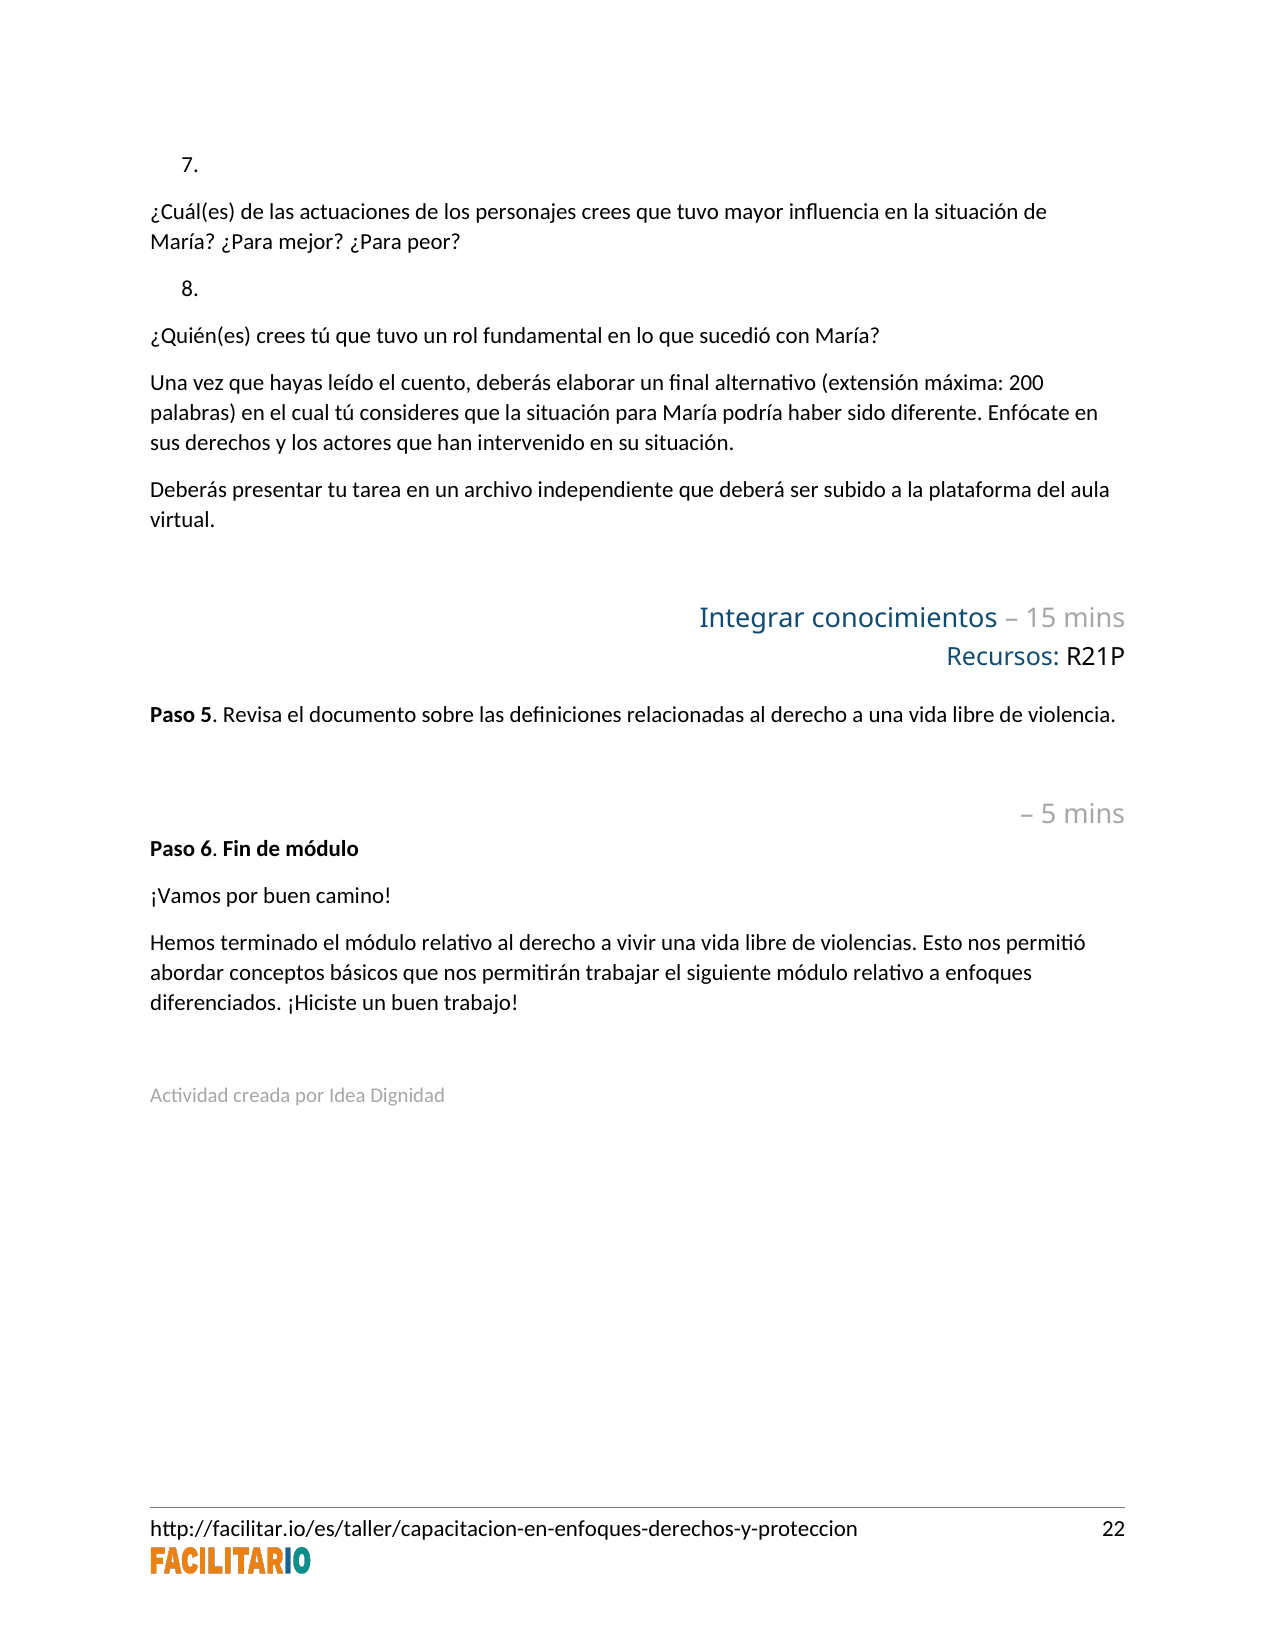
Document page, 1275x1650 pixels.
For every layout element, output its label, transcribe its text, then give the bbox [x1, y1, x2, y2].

text Una vez que hayas leído el cuento, deberás elaborar un final alternativo (extensión máxima: 200 palabras) en el cual tú consideres que la situación para María podría haber sido diferente. Enfócate en sus derechos y los actores que han intervenido en su situación. [150, 368, 1125, 456]
text Paso 5. Revisa el documento sobre las definiciones relacionadas al derecho a una vida libre de violencia. [150, 701, 1125, 728]
text 7. [150, 150, 1125, 178]
text Paso 6. Fin de módulo [150, 834, 1125, 862]
subtitle Integrar conocimientos – 15 mins [150, 599, 1125, 636]
text ¡Vamos por buen camino! [150, 881, 1125, 909]
text Deberás presentar tu tarea en un archivo independiente que deberá ser subido a la plataforma del aula virtual. [150, 475, 1125, 533]
text ¿Quién(es) crees tú que tuvo un rol fundamental en lo que sucedió con María? [150, 321, 1125, 349]
picture [145, 1544, 315, 1576]
text Hemos terminado el módulo relativo al derecho a vivir una vida libre de violencias. Esto nos permitió abordar conceptos básicos que nos permitirán trabajar el siguiente módulo relativo a enfoques diferenciados. ¡Hiciste un buen trabajo! [150, 928, 1125, 1016]
text Recursos: R21P [150, 639, 1125, 673]
text ¿Cuál(es) de las actuaciones de los personajes crees que tuvo mayor influencia en la situación de María? ¿Para mejor? ¿Para peor? [150, 197, 1125, 255]
text 8. [150, 274, 1125, 302]
subtitle – 5 mins [150, 794, 1125, 831]
text Actividad creada por Idea Dignidad [150, 1082, 1125, 1107]
